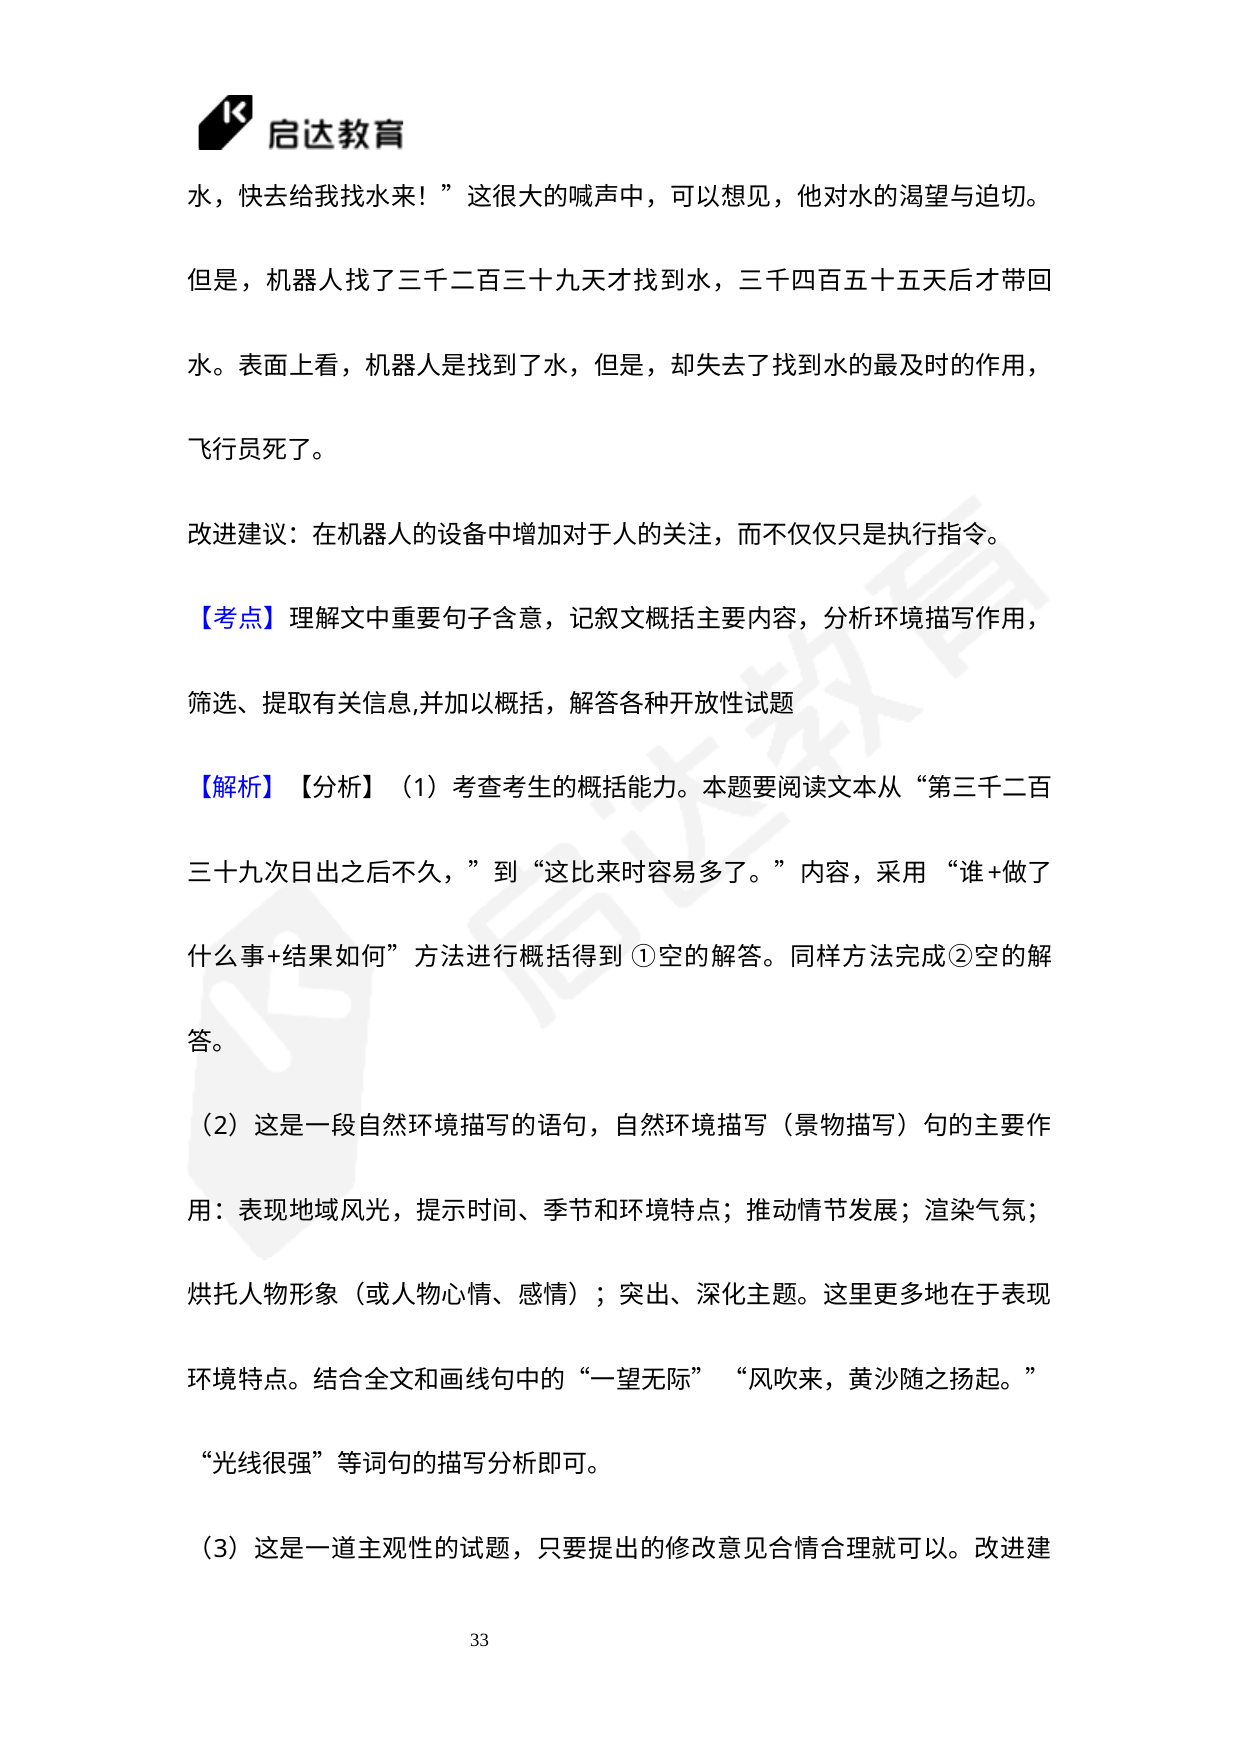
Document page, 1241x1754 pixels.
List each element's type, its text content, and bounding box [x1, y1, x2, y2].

picture [198, 95, 404, 150]
